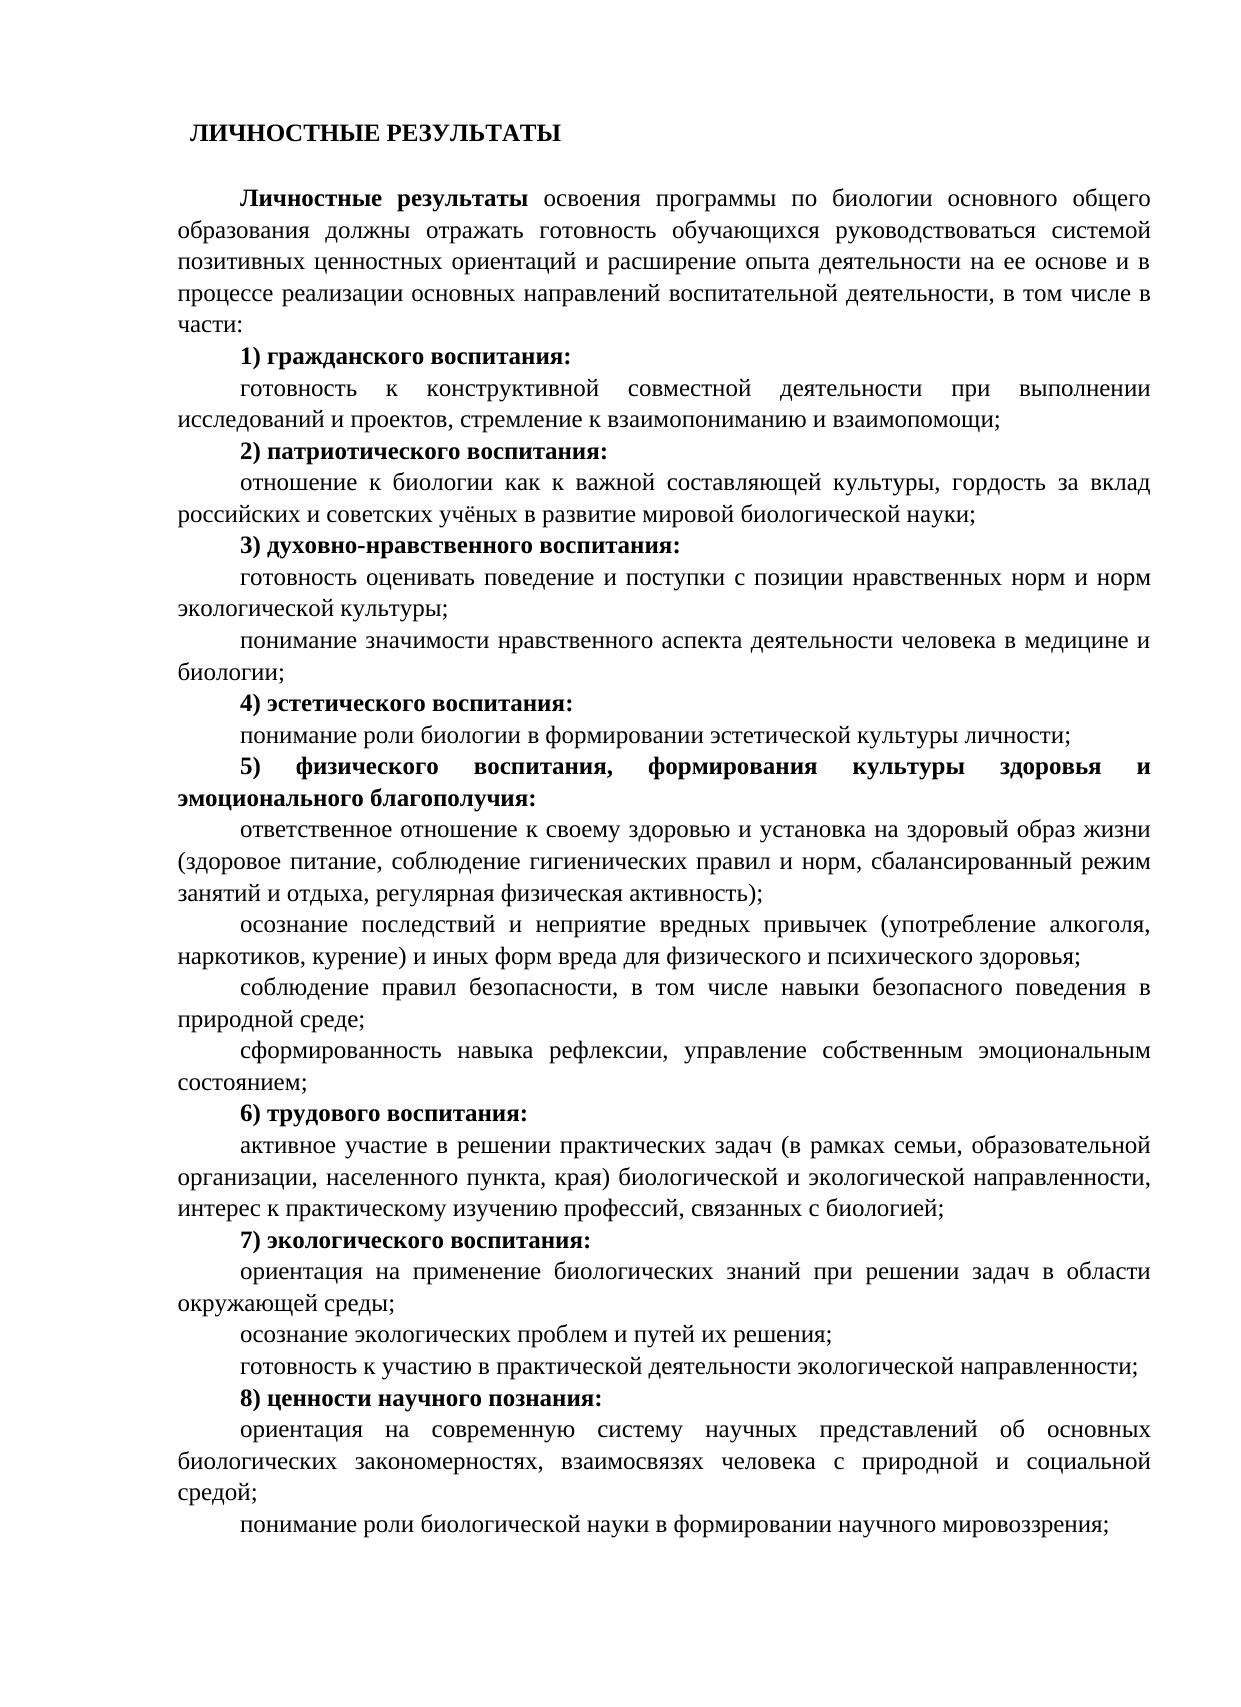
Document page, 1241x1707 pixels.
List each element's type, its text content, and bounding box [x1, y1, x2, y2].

text 2) патриотического воспитания: [177, 436, 1152, 464]
text Личностные результаты освоения программы по биологии основного общего образования должны отражать готовность обучающихся руководствоваться системой позитивных ценностных ориентаций и расширение опыта деятельности на ее основе и в процессе реализации основных направлений воспитательной деятельности, в том числе в части: [177, 183, 1152, 338]
text активное участие в решении практических задач (в рамках семьи, образовательной организации, населенного пункта, края) биологической и экологической направленности, интерес к практическому изучению профессий, связанных с биологией; [177, 1130, 1152, 1222]
text 1) гражданского воспитания: [177, 341, 1152, 370]
text ЛИЧНОСТНЫЕ РЕЗУЛЬТАТЫ [190, 118, 1152, 147]
text готовность оценивать поведение и поступки с позиции нравственных норм и норм экологической культуры; [177, 562, 1152, 622]
text 7) экологического воспитания: [177, 1225, 1152, 1253]
text понимание роли биологической науки в формировании научного мировоззрения; [177, 1509, 1152, 1538]
text сформированность навыка рефлексии, управление собственным эмоциональным состоянием; [177, 1035, 1152, 1096]
text 4) эстетического воспитания: [177, 688, 1152, 717]
text готовность к участию в практической деятельности экологической направленности; [177, 1351, 1152, 1380]
text ориентация на современную систему научных представлений об основных биологических закономерностях, взаимосвязях человека с природной и социальной средой; [177, 1414, 1152, 1506]
text понимание роли биологии в формировании эстетической культуры личности; [177, 720, 1152, 748]
text осознание последствий и неприятие вредных привычек (употребление алкоголя, наркотиков, курение) и иных форм вреда для физического и психического здоровья; [177, 909, 1152, 969]
text ориентация на применение биологических знаний при решении задач в области окружающей среды; [177, 1256, 1152, 1317]
text 8) ценности научного познания: [177, 1383, 1152, 1411]
text ответственное отношение к своему здоровью и установка на здоровый образ жизни (здоровое питание, соблюдение гигиенических правил и норм, сбалансированный режим занятий и отдыха, регулярная физическая активность); [177, 814, 1152, 906]
text готовность к конструктивной совместной деятельности при выполнении исследований и проектов, стремление к взаимопониманию и взаимопомощи; [177, 373, 1152, 433]
text отношение к биологии как к важной составляющей культуры, гордость за вклад российских и советских учёных в развитие мировой биологической науки; [177, 467, 1152, 528]
text 6) трудового воспитания: [177, 1098, 1152, 1127]
text осознание экологических проблем и путей их решения; [177, 1319, 1152, 1348]
text соблюдение правил безопасности, в том числе навыки безопасного поведения в природной среде; [177, 972, 1152, 1033]
text понимание значимости нравственного аспекта деятельности человека в медицине и биологии; [177, 625, 1152, 685]
text 3) духовно-нравственного воспитания: [177, 530, 1152, 559]
text 5) физического воспитания, формирования культуры здоровья и эмоционального благополучия: [177, 751, 1152, 812]
